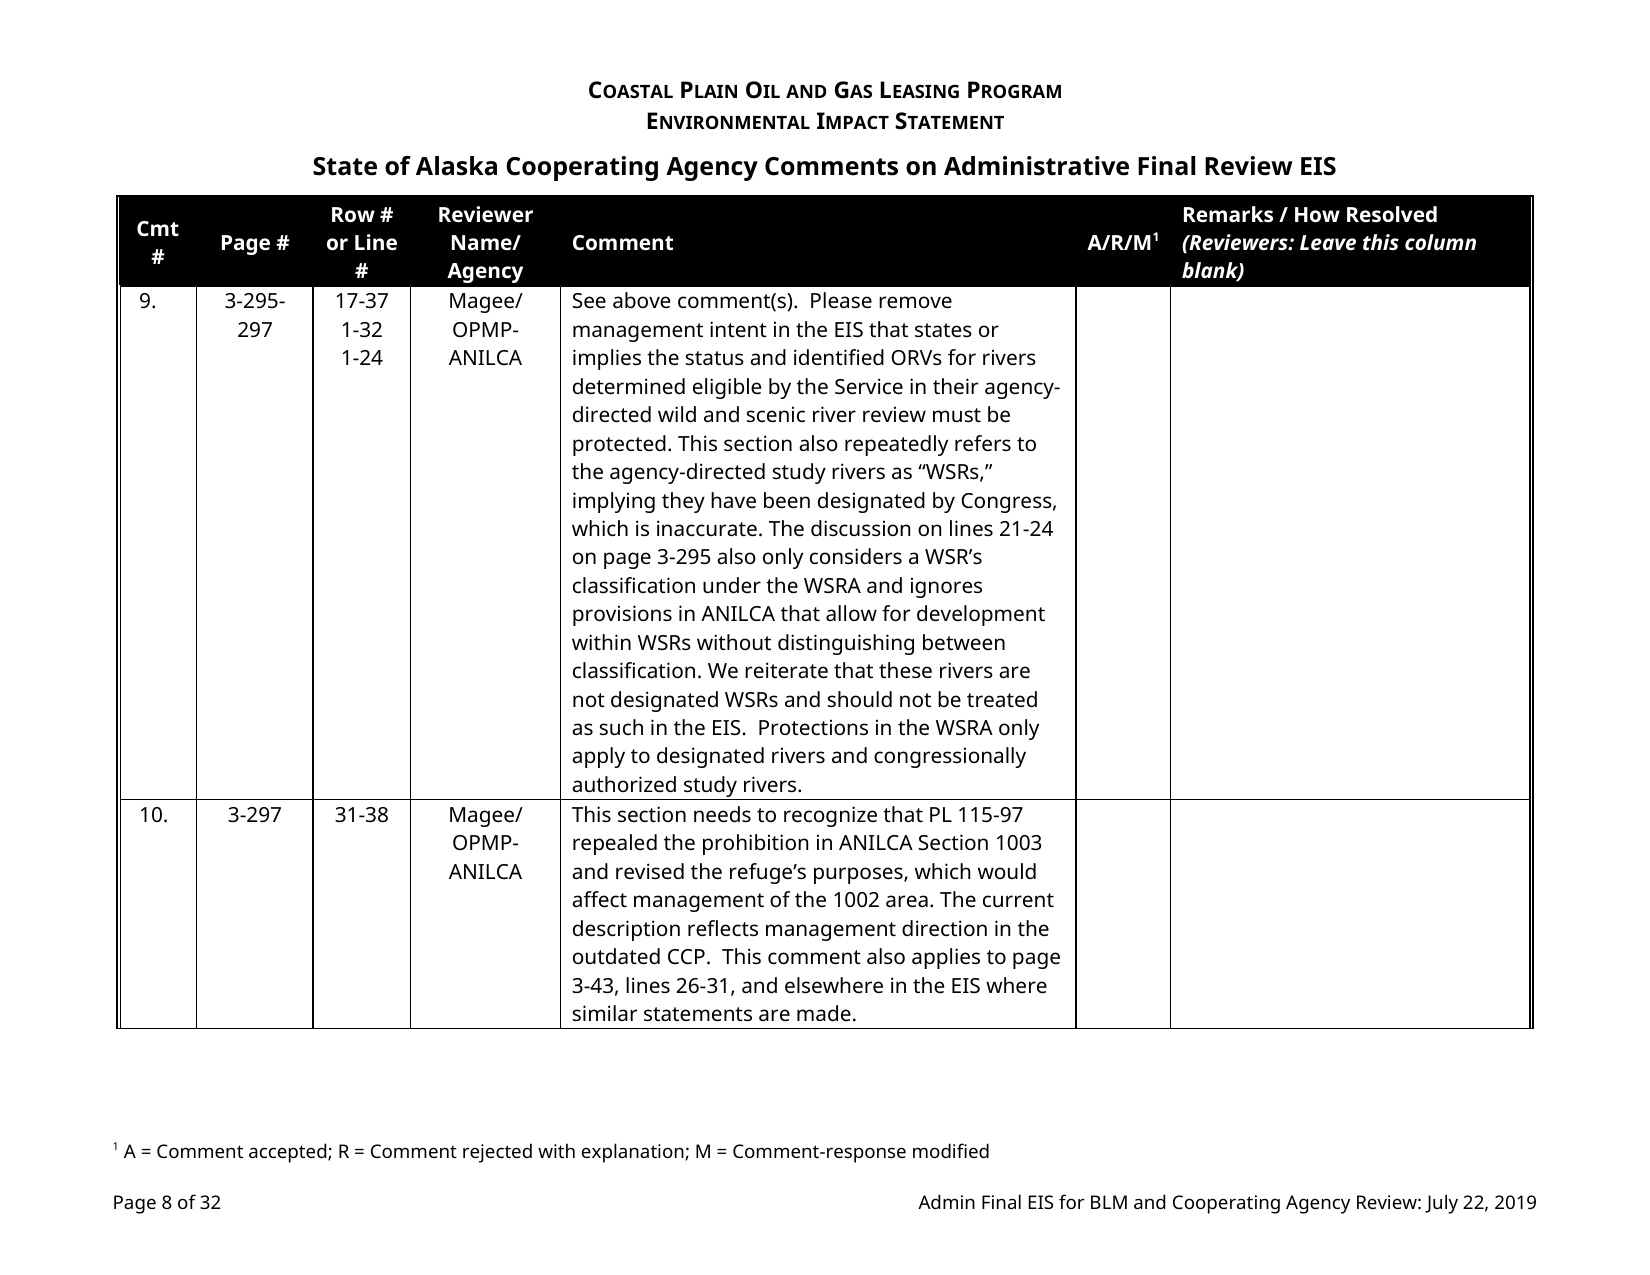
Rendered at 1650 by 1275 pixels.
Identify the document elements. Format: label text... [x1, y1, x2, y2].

table_cell [121, 287, 196, 798]
table_cell [1171, 287, 1529, 798]
table_cell [1077, 287, 1170, 798]
table_header Remarks / How Resolved (Reviewers: Leave this column blank) [1171, 200, 1529, 285]
table_header Comment [561, 200, 1075, 285]
table_cell 17-37 1-32 1-24 [314, 287, 410, 798]
table_cell Magee/ OPMP-ANILCA [411, 287, 560, 798]
table_cell 3-297 [197, 800, 312, 1028]
table_cell [121, 800, 196, 1028]
table_cell See above comment(s). Please remove management intent in the EIS that states or implies the status and identified ORVs for rivers determined eligible by the Service in their agency-directed wild and scenic river review must be protected. This section also repeatedly refers to the agency-directed study rivers as “WSRs,” implying they have been designated by Congress, which is inaccurate. The discussion on lines 21-24 on page 3-295 also only considers a WSR’s classification under the WSRA and ignores provisions in ANILCA that allow for development within WSRs without distinguishing between classification. We reiterate that these rivers are not designated WSRs and should not be treated as such in the EIS. Protections in the WSRA only apply to designated rivers and congressionally authorized study rivers. [561, 287, 1075, 798]
table_header Row # or Line # [314, 200, 410, 285]
table_header A/R/M1 [1077, 200, 1170, 285]
table_cell [1171, 800, 1529, 1028]
table_cell 31-38 [314, 800, 410, 1028]
table_cell 3-295-297 [197, 287, 312, 798]
table_cell Magee/ OPMP-ANILCA [411, 800, 560, 1028]
table_header Cmt # [121, 200, 196, 285]
table_header Page # [197, 200, 312, 285]
table_cell [1077, 800, 1170, 1028]
table_cell This section needs to recognize that PL 115-97 repealed the prohibition in ANILCA Section 1003 and revised the refuge’s purposes, which would affect management of the 1002 area. The current description reflects management direction in the outdated CCP. This comment also applies to page 3-43, lines 26-31, and elsewhere in the EIS where similar statements are made. [561, 800, 1075, 1028]
table_header Reviewer Name/ Agency [411, 200, 560, 285]
